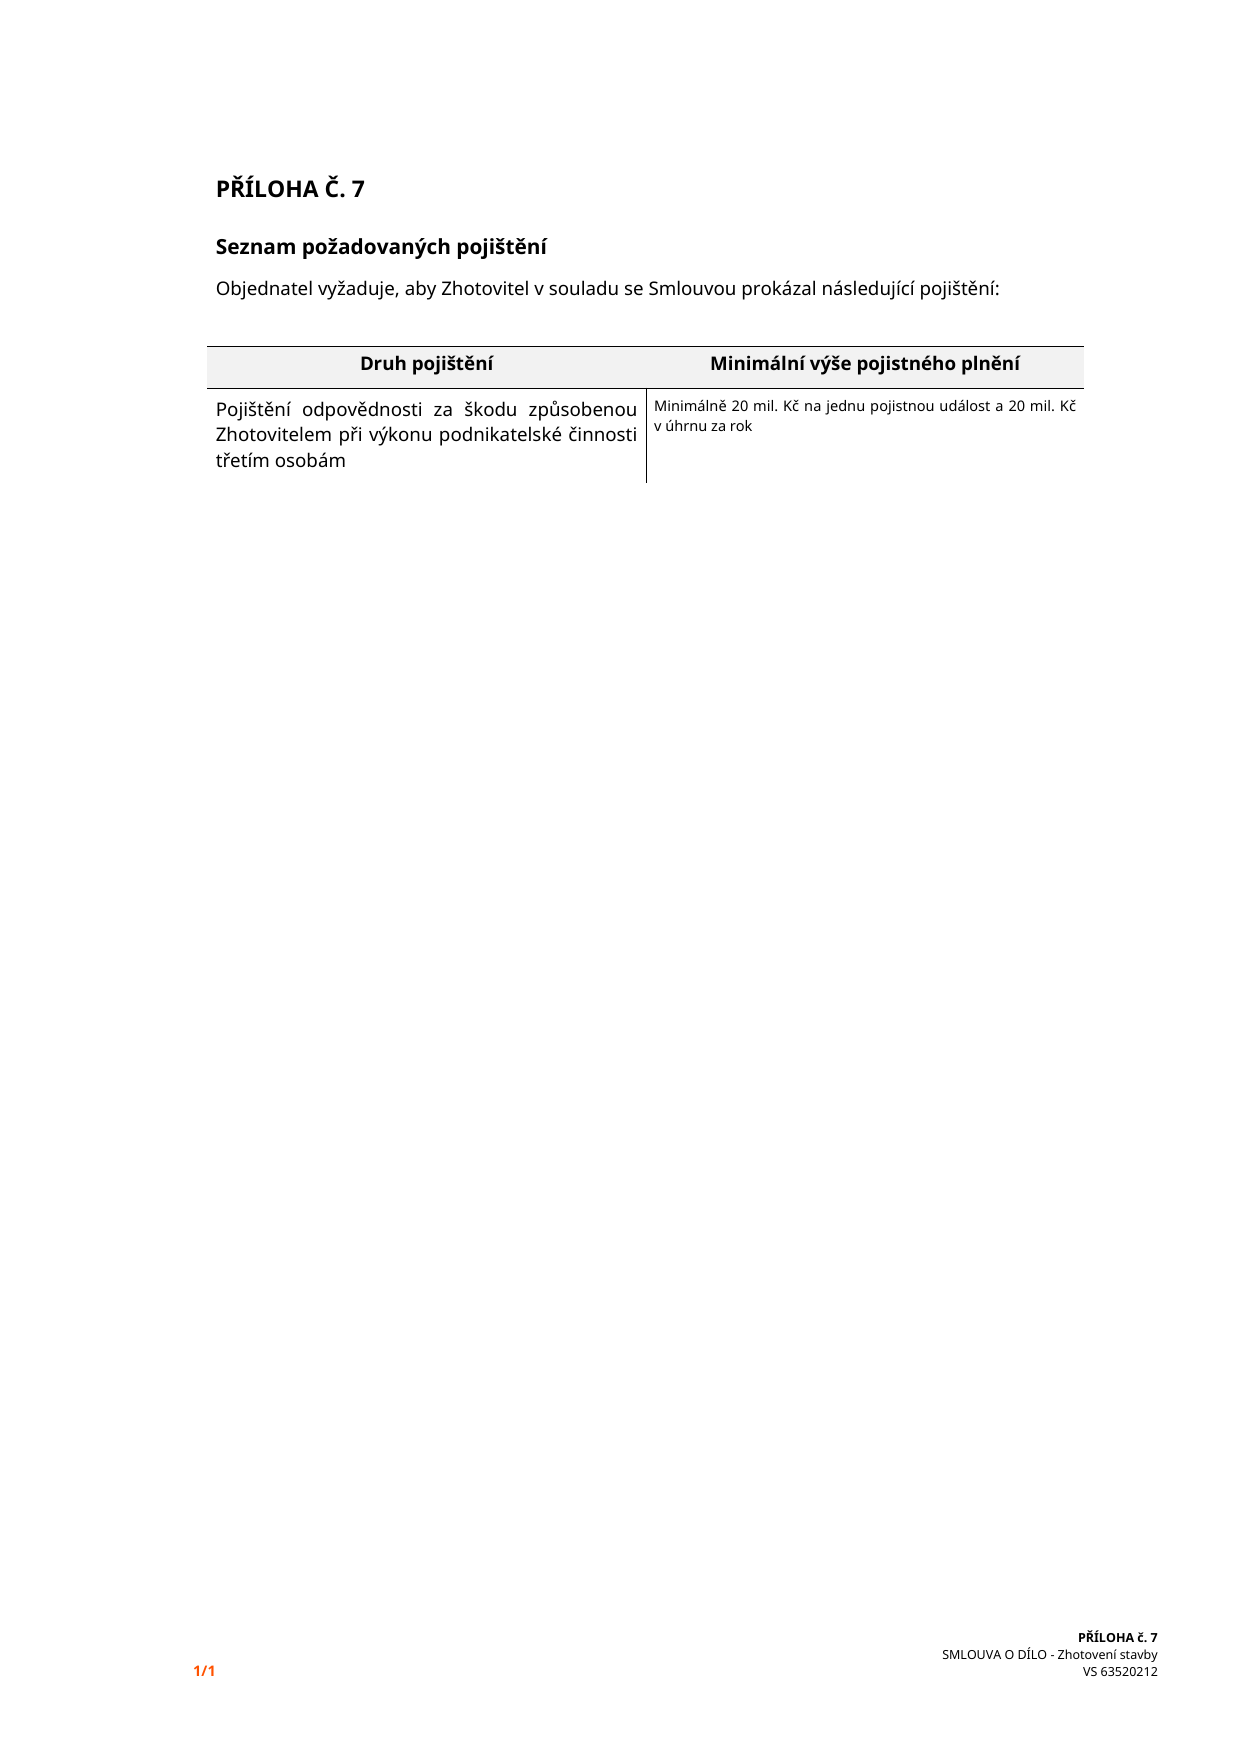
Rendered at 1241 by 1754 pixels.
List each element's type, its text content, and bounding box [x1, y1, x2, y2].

table_cell Minimálně 20 mil. Kč na jednu pojistnou událost a 20 mil. Kč v úhrnu za rok [647, 389, 1084, 482]
table_cell Pojištění odpovědnosti za škodu způsobenou Zhotovitelem při výkonu podnikatelské činnosti třetím osobám [207, 389, 646, 482]
text Seznam požadovaných pojištění [216, 232, 1093, 260]
table_header Druh pojištění [207, 347, 646, 388]
text Příloha č. 7 [216, 172, 1093, 204]
text Objednatel vyžaduje, aby Zhotovitel v souladu se Smlouvou prokázal následující pojištění: [216, 276, 1093, 301]
table_header Minimální výše pojistného plnění [646, 347, 1084, 388]
